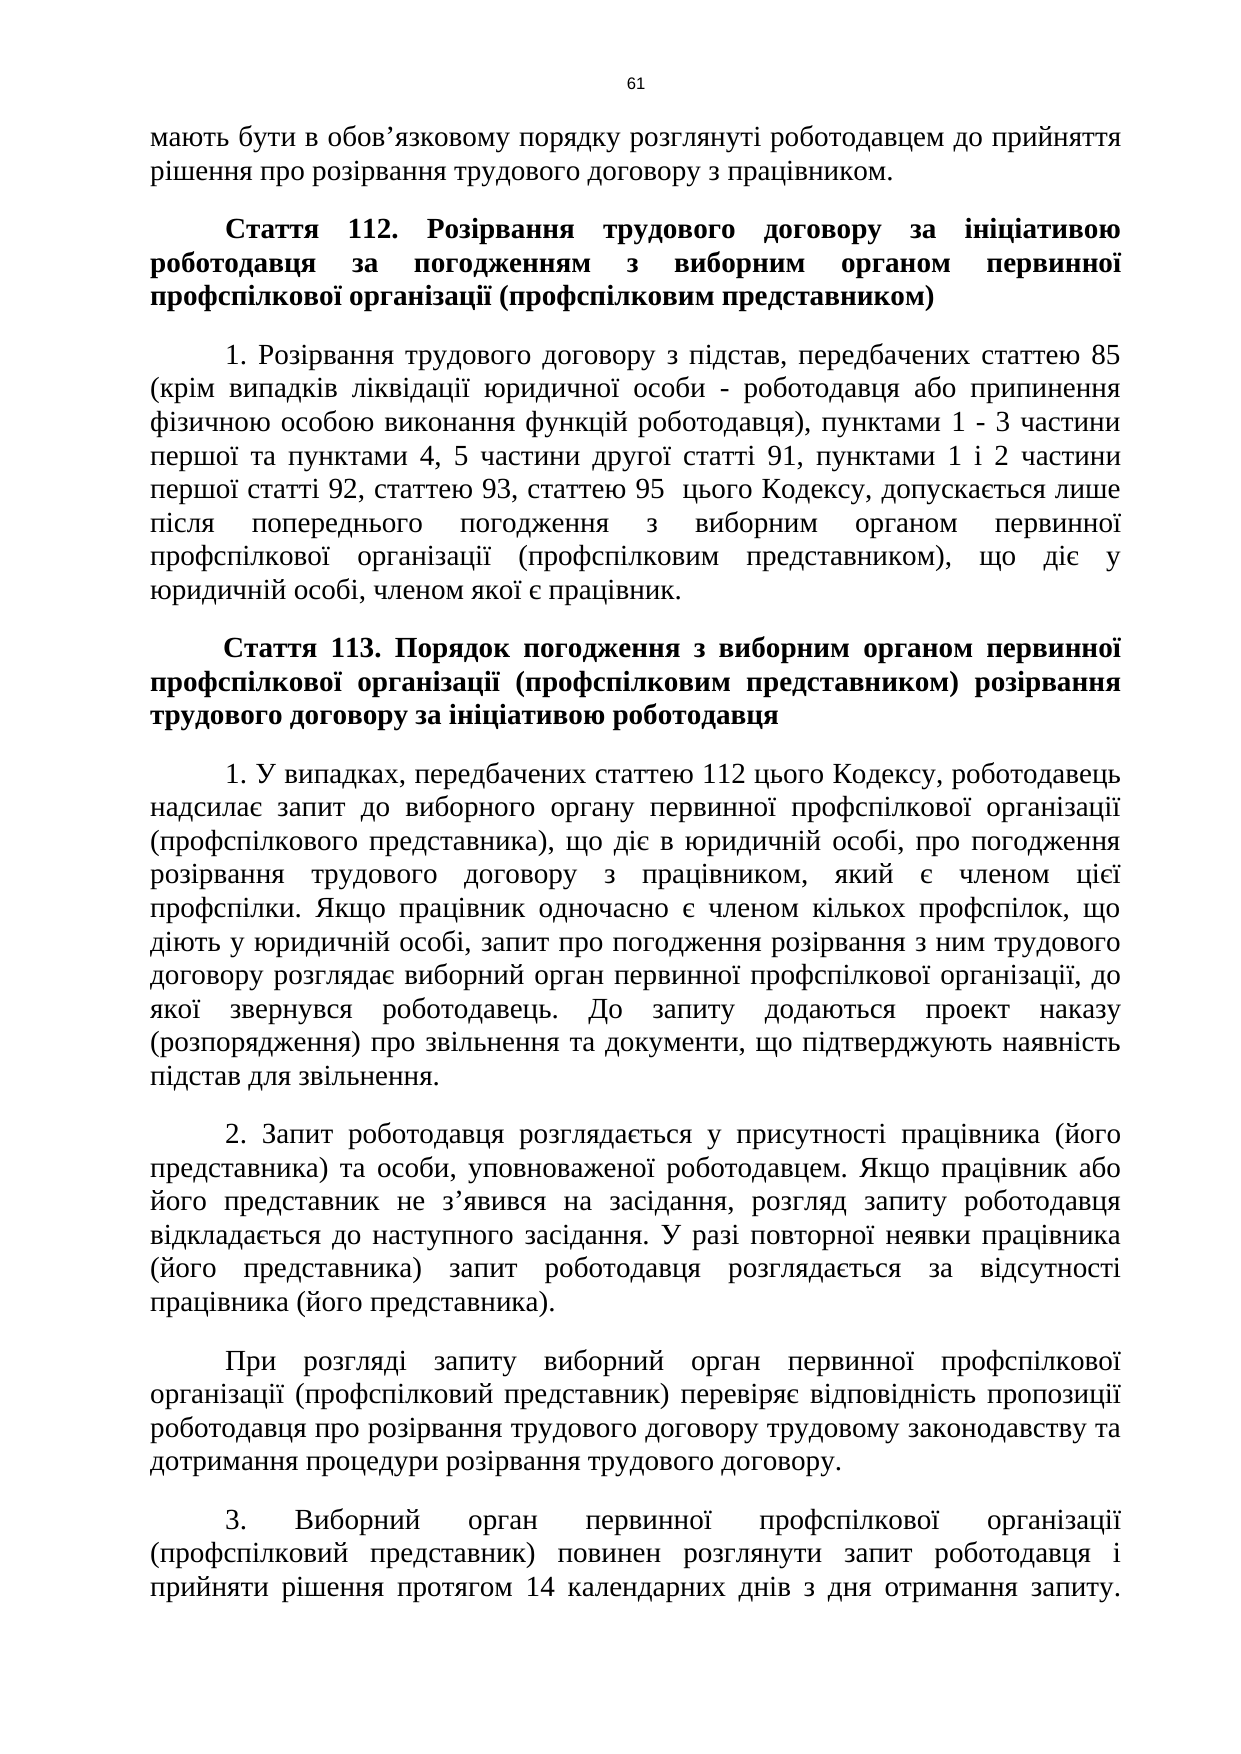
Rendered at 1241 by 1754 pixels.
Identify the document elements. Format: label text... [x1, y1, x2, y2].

text Стаття 112. Розірвання трудового договору за ініціативою роботодавця за погодженням з виборним органом первинної профспілкової організації (профспілковим представником) [150, 211, 1122, 312]
text 1. Розірвання трудового договору з підстав, передбачених статтею 85 (крім випадків ліквідації юридичної особи - роботодавця або припинення фізичною особою виконання функцій роботодавця), пунктами 1 - 3 частини першої та пунктами 4, 5 частини другої статті 91, пунктами 1 і 2 частини першої статті 92, статтею 93, статтею 95 цього Кодексу, допускається лише після попереднього погодження з виборним органом первинної профспілкової організації (профспілковим представником), що діє у юридичній особі, членом якої є працівник. [150, 337, 1122, 605]
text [150, 119, 1122, 186]
text 1. У випадках, передбачених статтею 112 цього Кодексу, роботодавець надсилає запит до виборного органу первинної профспілкової організації (профспілкового представника), що діє в юридичній особі, про погодження розірвання трудового договору з працівником, який є членом цієї профспілки. Якщо працівник одночасно є членом кількох профспілок, що діють у юридичній особі, запит про погодження розірвання з ним трудового договору розглядає виборний орган первинної профспілкової організації, до якої звернувся роботодавець. До запиту додаються проект наказу (розпорядження) про звільнення та документи, що підтверджують наявність підстав для звільнення. [150, 756, 1122, 1091]
text 2. Запит роботодавця розглядається у присутності працівника (його представника) та особи, уповноваженої роботодавцем. Якщо працівник або його представник не з’явився на засідання, розгляд запиту роботодавця відкладається до наступного засідання. У разі повторної неявки працівника (його представника) запит роботодавця розглядається за відсутності працівника (його представника). [150, 1116, 1122, 1318]
text При розгляді запиту виборний орган первинної профспілкової організації (профспілковий представник) перевіряє відповідність пропозиції роботодавця про розірвання трудового договору трудовому законодавству та дотримання процедури розірвання трудового договору. [150, 1343, 1122, 1477]
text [150, 1502, 1122, 1602]
text Стаття 113. Порядок погодження з виборним органом первинної профспілкової організації (профспілковим представником) розірвання трудового договору за ініціативою роботодавця [150, 630, 1122, 731]
